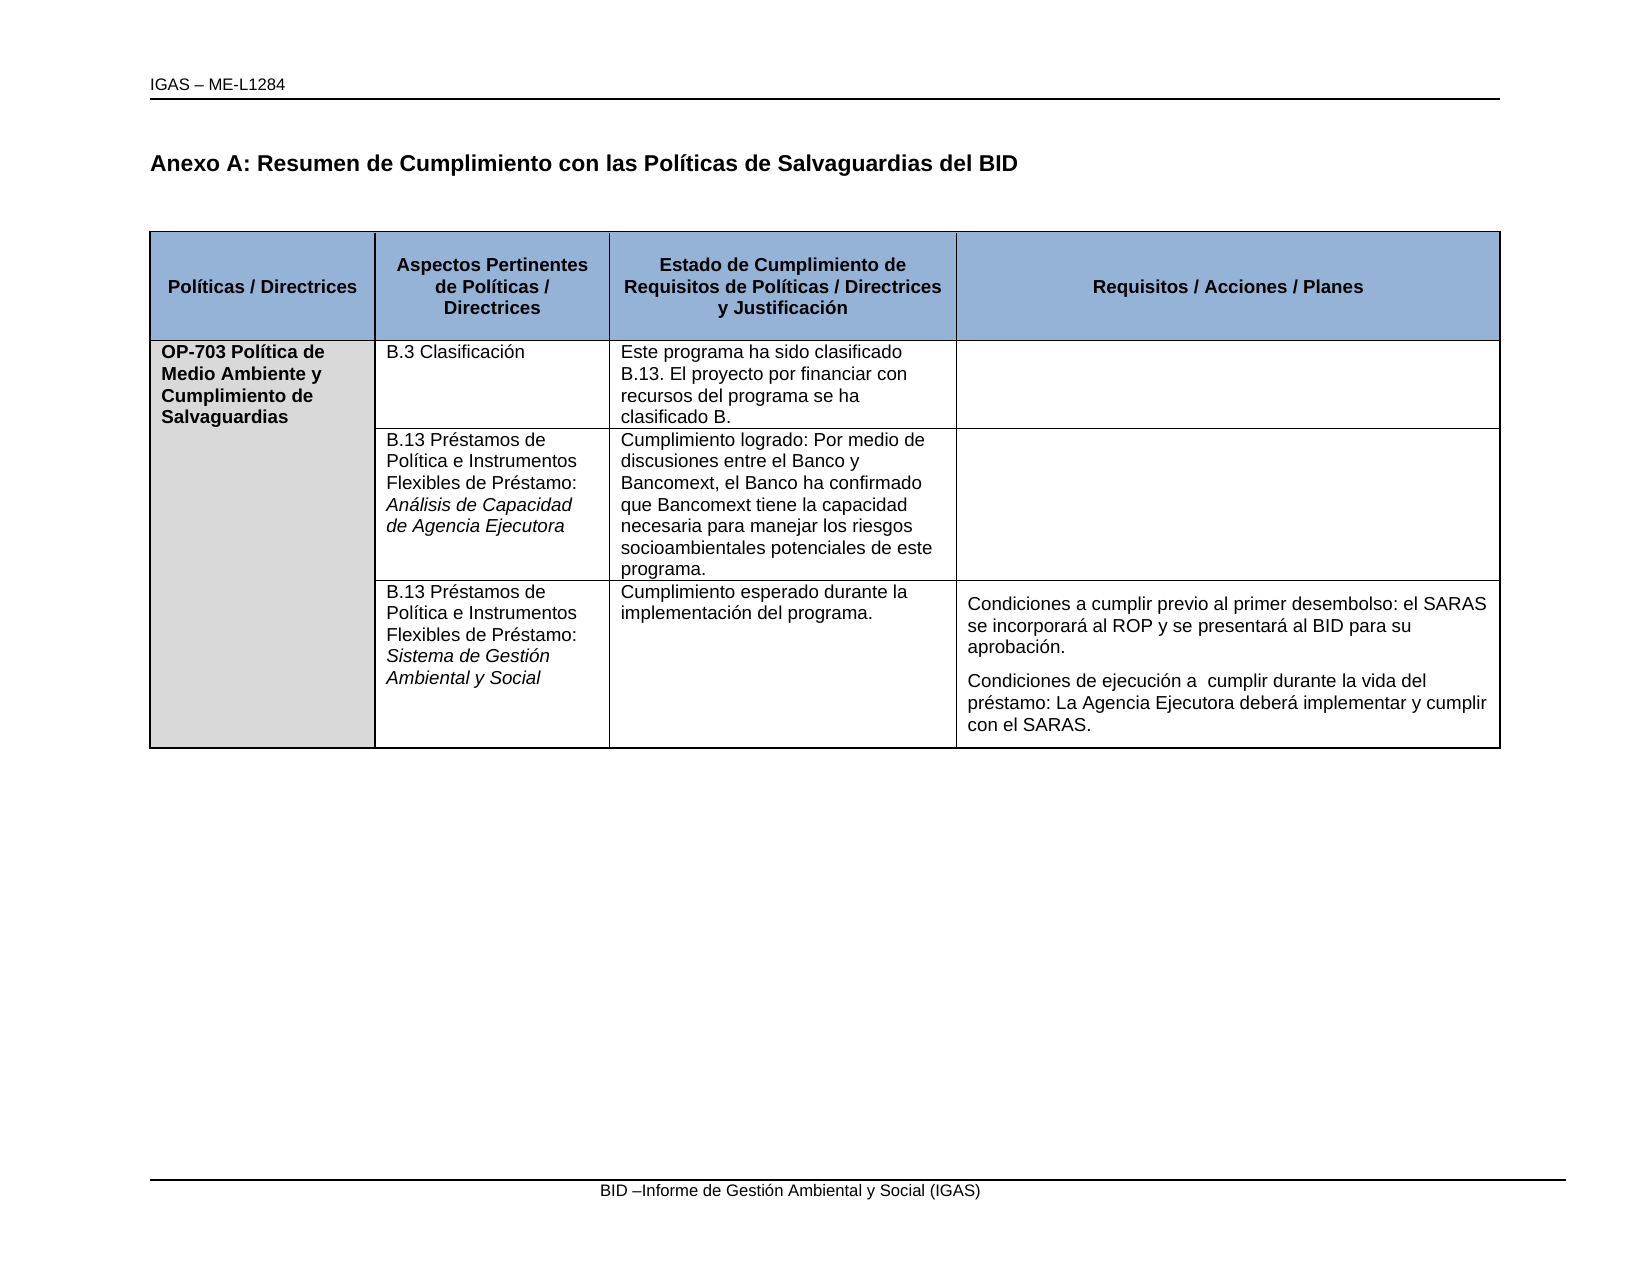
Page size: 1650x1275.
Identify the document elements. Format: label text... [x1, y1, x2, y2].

table_header Políticas / Directrices [151, 232, 375, 340]
table_cell B.3 Clasificación [376, 341, 609, 428]
table_cell B.13 Préstamos de Política e Instrumentos Flexibles de Préstamo: Análisis de Capacidad de Agencia Ejecutora [376, 429, 609, 579]
table_cell Cumplimiento logrado: Por medio de discusiones entre el Banco y Bancomext, el Banco ha confirmado que Bancomext tiene la capacidad necesaria para manejar los riesgos socioambientales potenciales de este programa. [610, 429, 956, 579]
table_header Aspectos Pertinentes de Políticas / Directrices [376, 232, 609, 340]
table_cell Condiciones a cumplir previo al primer desembolso: el SARAS se incorporará al ROP y se presentará al BID para su aprobación. Condiciones de ejecución a cumplir durante la vida del préstamo: La Agencia Ejecutora deberá implementar y cumplir con el SARAS. [957, 581, 1499, 747]
table_cell [957, 341, 1499, 428]
table_header Requisitos / Acciones / Planes [957, 232, 1499, 340]
table_cell B.13 Préstamos de Política e Instrumentos Flexibles de Préstamo: Sistema de Gestión Ambiental y Social [376, 581, 609, 747]
table_cell Cumplimiento esperado durante la implementación del programa. [610, 581, 956, 747]
table_cell Este programa ha sido clasificado B.13. El proyecto por financiar con recursos del programa se ha clasificado B. [610, 341, 956, 428]
table_cell [957, 429, 1499, 579]
table_cell OP-703 Política de Medio Ambiente y Cumplimiento de Salvaguardias [151, 341, 374, 747]
text Anexo A: Resumen de Cumplimiento con las Políticas de Salvaguardias del BID [150, 150, 1500, 176]
table_header Estado de Cumplimiento de Requisitos de Políticas / Directrices y Justificación [610, 232, 956, 340]
